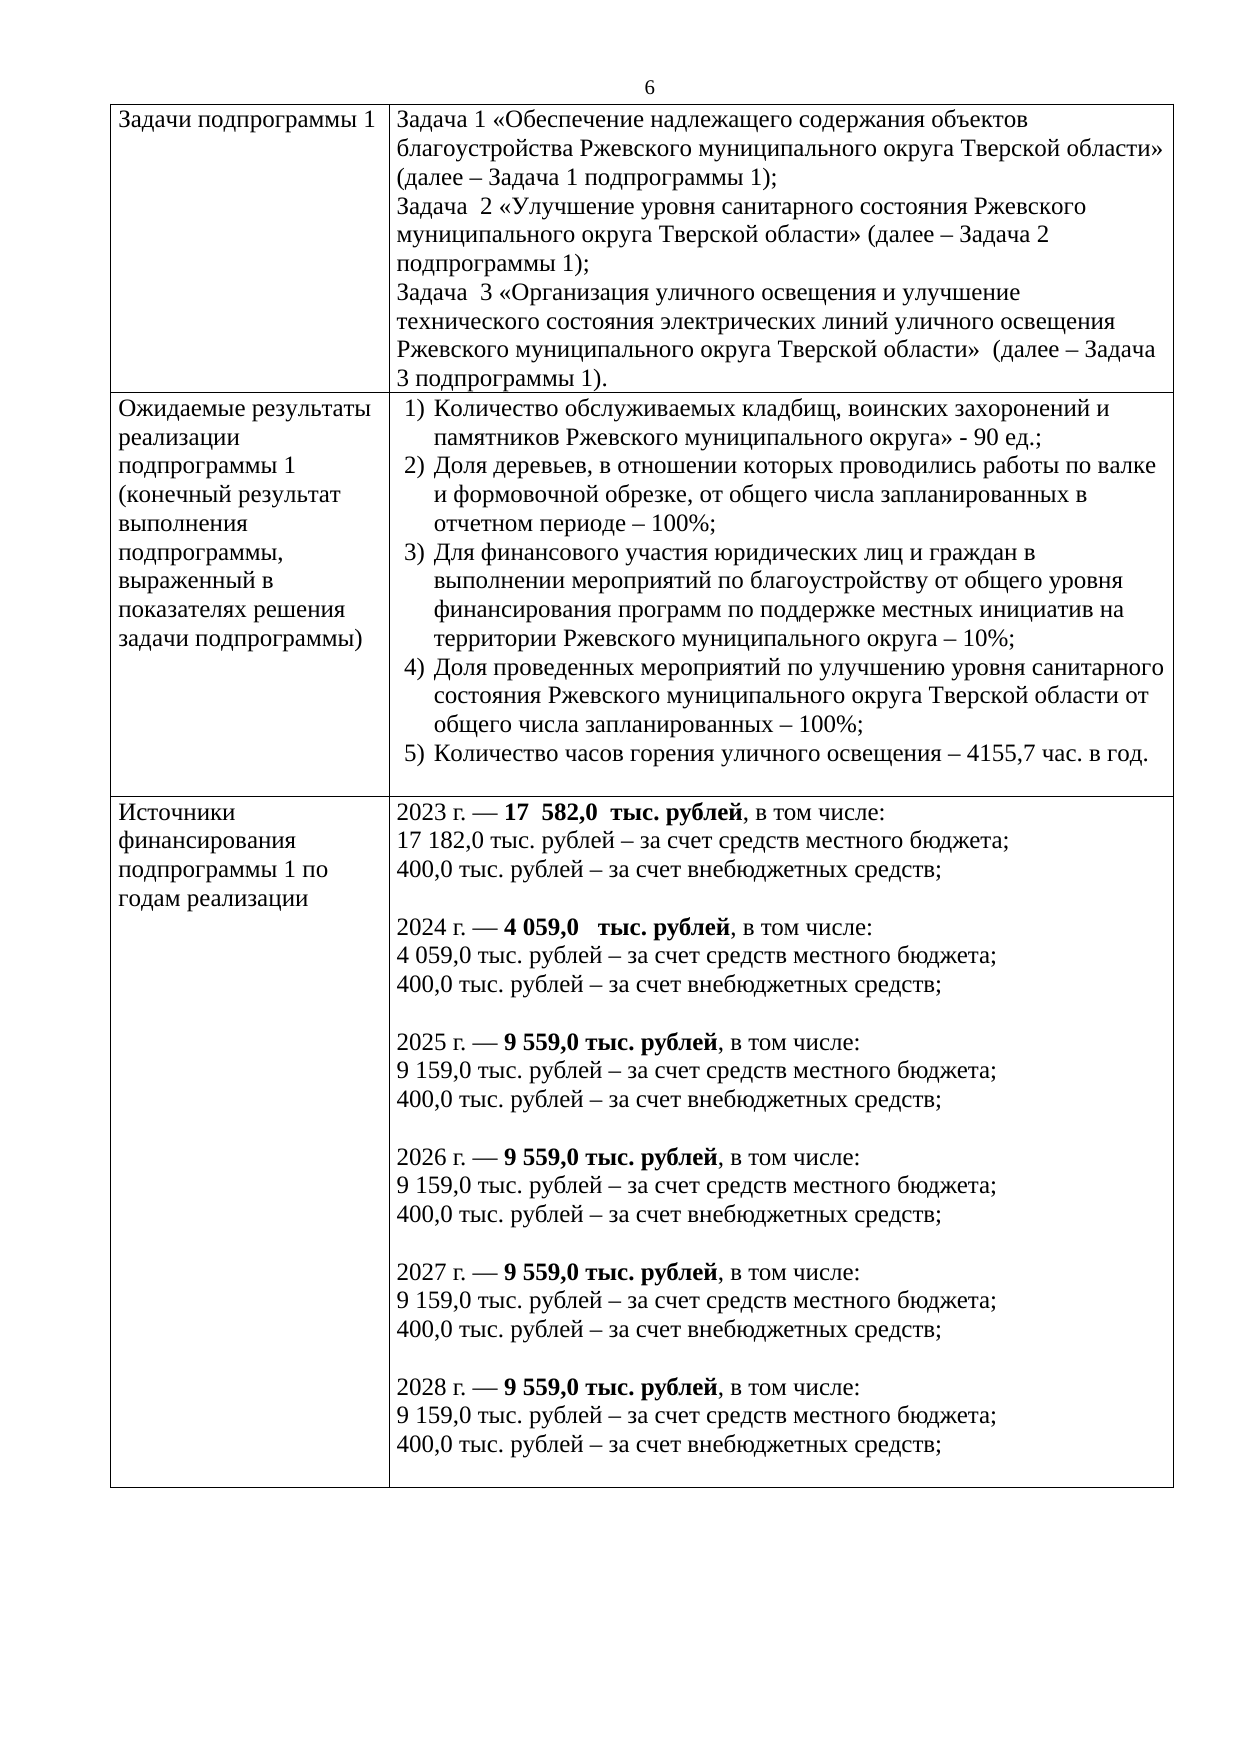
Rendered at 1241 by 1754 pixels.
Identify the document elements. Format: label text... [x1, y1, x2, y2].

table_cell Задача 1 «Обеспечение надлежащего содержания объектов благоустройства Ржевского муниципального округа Тверской области» (далее – Задача 1 подпрограммы 1); Задача 2 «Улучшение уровня санитарного состояния Ржевского муниципального округа Тверской области» (далее – Задача 2 подпрограммы 1); Задача 3 «Организация уличного освещения и улучшение технического состояния электрических линий уличного освещения Ржевского муниципального округа Тверской области» (далее – Задача 3 подпрограммы 1). [390, 105, 1173, 392]
table_cell . — 17 582,0 тыс. рублей, в том числе: 17 182,0 тыс. рублей – за счет средств местного бюджета; 400,0 тыс. рублей – за счет внебюджетных средств; . — 4 059,0 тыс. рублей, в том числе: 4 059,0 тыс. рублей – за счет средств местного бюджета; 400,0 тыс. рублей – за счет внебюджетных средств; . — 9 559,0 тыс. рублей, в том числе: 9 159,0 тыс. рублей – за счет средств местного бюджета; 400,0 тыс. рублей – за счет внебюджетных средств; . — 9 559,0 тыс. рублей, в том числе: 9 159,0 тыс. рублей – за счет средств местного бюджета; 400,0 тыс. рублей – за счет внебюджетных средств; . — 9 559,0 тыс. рублей, в том числе: 9 159,0 тыс. рублей – за счет средств местного бюджета; 400,0 тыс. рублей – за счет внебюджетных средств; . — 9 559,0 тыс. рублей, в том числе: 9 159,0 тыс. рублей – за счет средств местного бюджета; 400,0 тыс. рублей – за счет внебюджетных средств; [390, 797, 1173, 1487]
table_cell Ожидаемые результаты реализации подпрограммы 1 (конечный результат выполнения подпрограммы, выраженный в показателях решения задачи подпрограммы) [111, 393, 389, 796]
table_cell Источники финансирования подпрограммы 1 по годам реализации [111, 797, 389, 1487]
table_cell Задачи подпрограммы 1 [111, 105, 389, 392]
table_cell Количество обслуживаемых кладбищ, воинских захоронений и памятников Ржевского муниципального округа» - 90 ед.; Доля деревьев, в отношении которых проводились работы по валке и формовочной обрезке, от общего числа запланированных в отчетном периоде – 100%; Для финансового участия юридических лиц и граждан в выполнении мероприятий по благоустройству от общего уровня финансирования программ по поддержке местных инициатив на территории Ржевского муниципального округа – 10%; Доля проведенных мероприятий по улучшению уровня санитарного состояния Ржевского муниципального округа Тверской области от общего числа запланированных – 100%; Количество часов горения уличного освещения – 4155,7 час. в год. [390, 393, 1173, 796]
